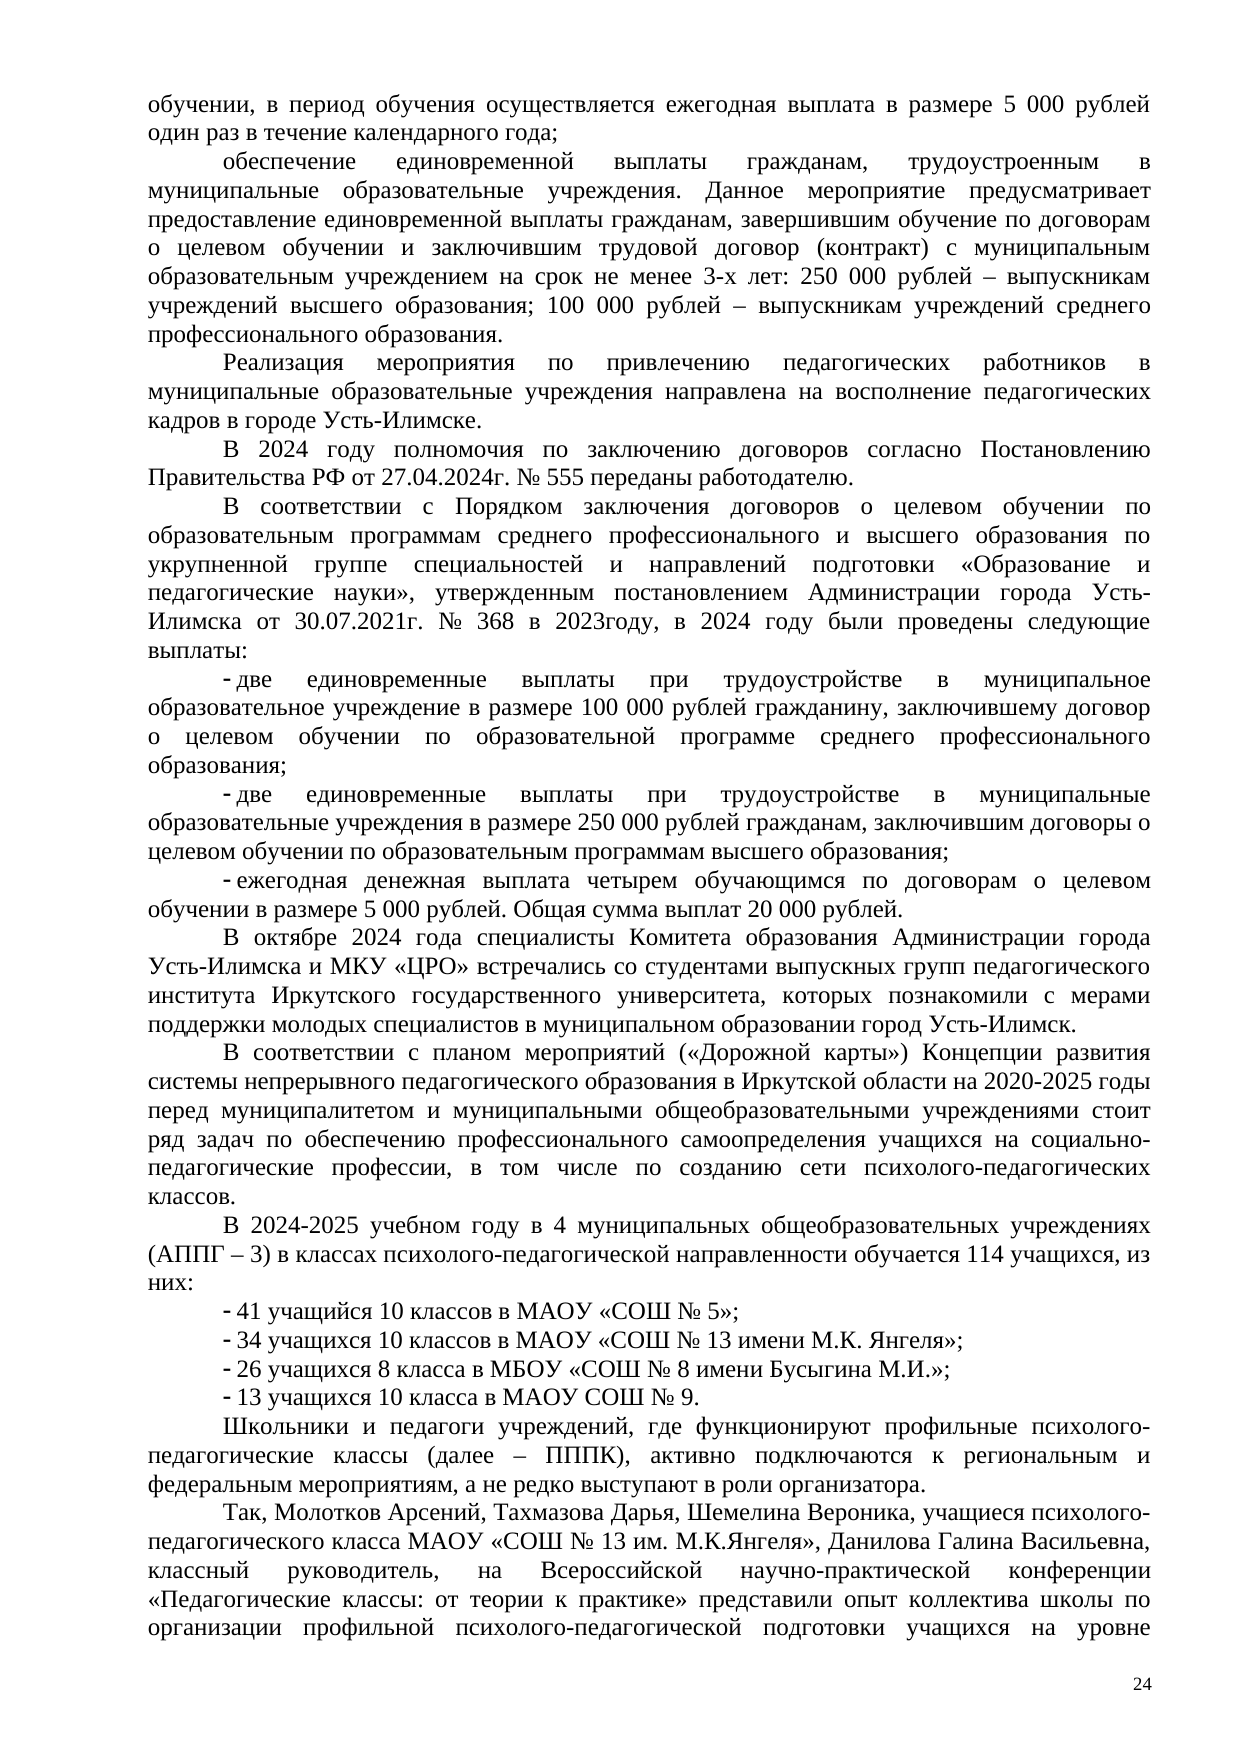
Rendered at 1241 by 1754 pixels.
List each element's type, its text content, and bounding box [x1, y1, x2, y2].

text В 2024-2025 учебном году в 4 муниципальных общеобразовательных учреждениях (АППГ – 3) в классах психолого-педагогической направленности обучается 114 учащихся, из них: [148, 1210, 1152, 1296]
text В соответствии с Порядком заключения договоров о целевом обучении по образовательным программам среднего профессионального и высшего образования по укрупненной группе специальностей и направлений подготовки «Образование и педагогические науки», утвержденным постановлением Администрации города Усть-Илимска от 30.07.2021г. № 368 в 2023году, в 2024 году были проведены следующие выплаты: [148, 491, 1152, 664]
list 13 учащихся 10 класса в МАОУ СОШ № 9. [148, 1382, 1152, 1411]
text Школьники и педагоги учреждений, где функционируют профильные психолого-педагогические классы (далее – ПППК), активно подключаются к региональным и федеральным мероприятиям, а не редко выступают в роли организатора. [148, 1411, 1152, 1497]
list 34 учащихся 10 классов в МАОУ «СОШ № 13 имени М.К. Янгеля»; [148, 1325, 1152, 1354]
list две единовременные выплаты при трудоустройстве в муниципальные образовательные учреждения в размере 250 000 рублей гражданам, заключившим договоры о целевом обучении по образовательным программам высшего образования; [148, 779, 1152, 865]
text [148, 89, 1152, 146]
list 41 учащийся 10 классов в МАОУ «СОШ № 5»; [148, 1296, 1152, 1325]
text В октябре 2024 года специалисты Комитета образования Администрации города Усть-Илимска и МКУ «ЦРО» встречались со студентами выпускных групп педагогического института Иркутского государственного университета, которых познакомили с мерами поддержки молодых специалистов в муниципальном образовании город Усть-Илимск. [148, 922, 1152, 1037]
list ежегодная денежная выплата четырем обучающимся по договорам о целевом обучении в размере 5 000 рублей. Общая сумма выплат 20 000 рублей. [148, 865, 1152, 922]
text В 2024 году полномочия по заключению договоров согласно Постановлению Правительства РФ от 27.04.2024г. № 555 переданы работодателю. [148, 434, 1152, 491]
text обеспечение единовременной выплаты гражданам, трудоустроенным в муниципальные образовательные учреждения. Данное мероприятие предусматривает предоставление единовременной выплаты гражданам, завершившим обучение по договорам о целевом обучении и заключившим трудовой договор (контракт) с муниципальным образовательным учреждением на срок не менее 3-х лет: 250 000 рублей – выпускникам учреждений высшего образования; 100 000 рублей – выпускникам учреждений среднего профессионального образования. [148, 146, 1152, 347]
list 26 учащихся 8 класса в МБОУ «СОШ № 8 имени Бусыгина М.И.»; [148, 1354, 1152, 1382]
text Реализация мероприятия по привлечению педагогических работников в муниципальные образовательные учреждения направлена на восполнение педагогических кадров в городе Усть-Илимске. [148, 347, 1152, 434]
text В соответствии с планом мероприятий («Дорожной карты») Концепции развития системы непрерывного педагогического образования в Иркутской области на 2020-2025 годы перед муниципалитетом и муниципальными общеобразовательными учреждениями стоит ряд задач по обеспечению профессионального самоопределения учащихся на социально-педагогические профессии, в том числе по созданию сети психолого-педагогических классов. [148, 1037, 1152, 1210]
list две единовременные выплаты при трудоустройстве в муниципальное образовательное учреждение в размере 100 000 рублей гражданину, заключившему договор о целевом обучении по образовательной программе среднего профессионального образования; [148, 664, 1152, 779]
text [148, 1497, 1152, 1641]
